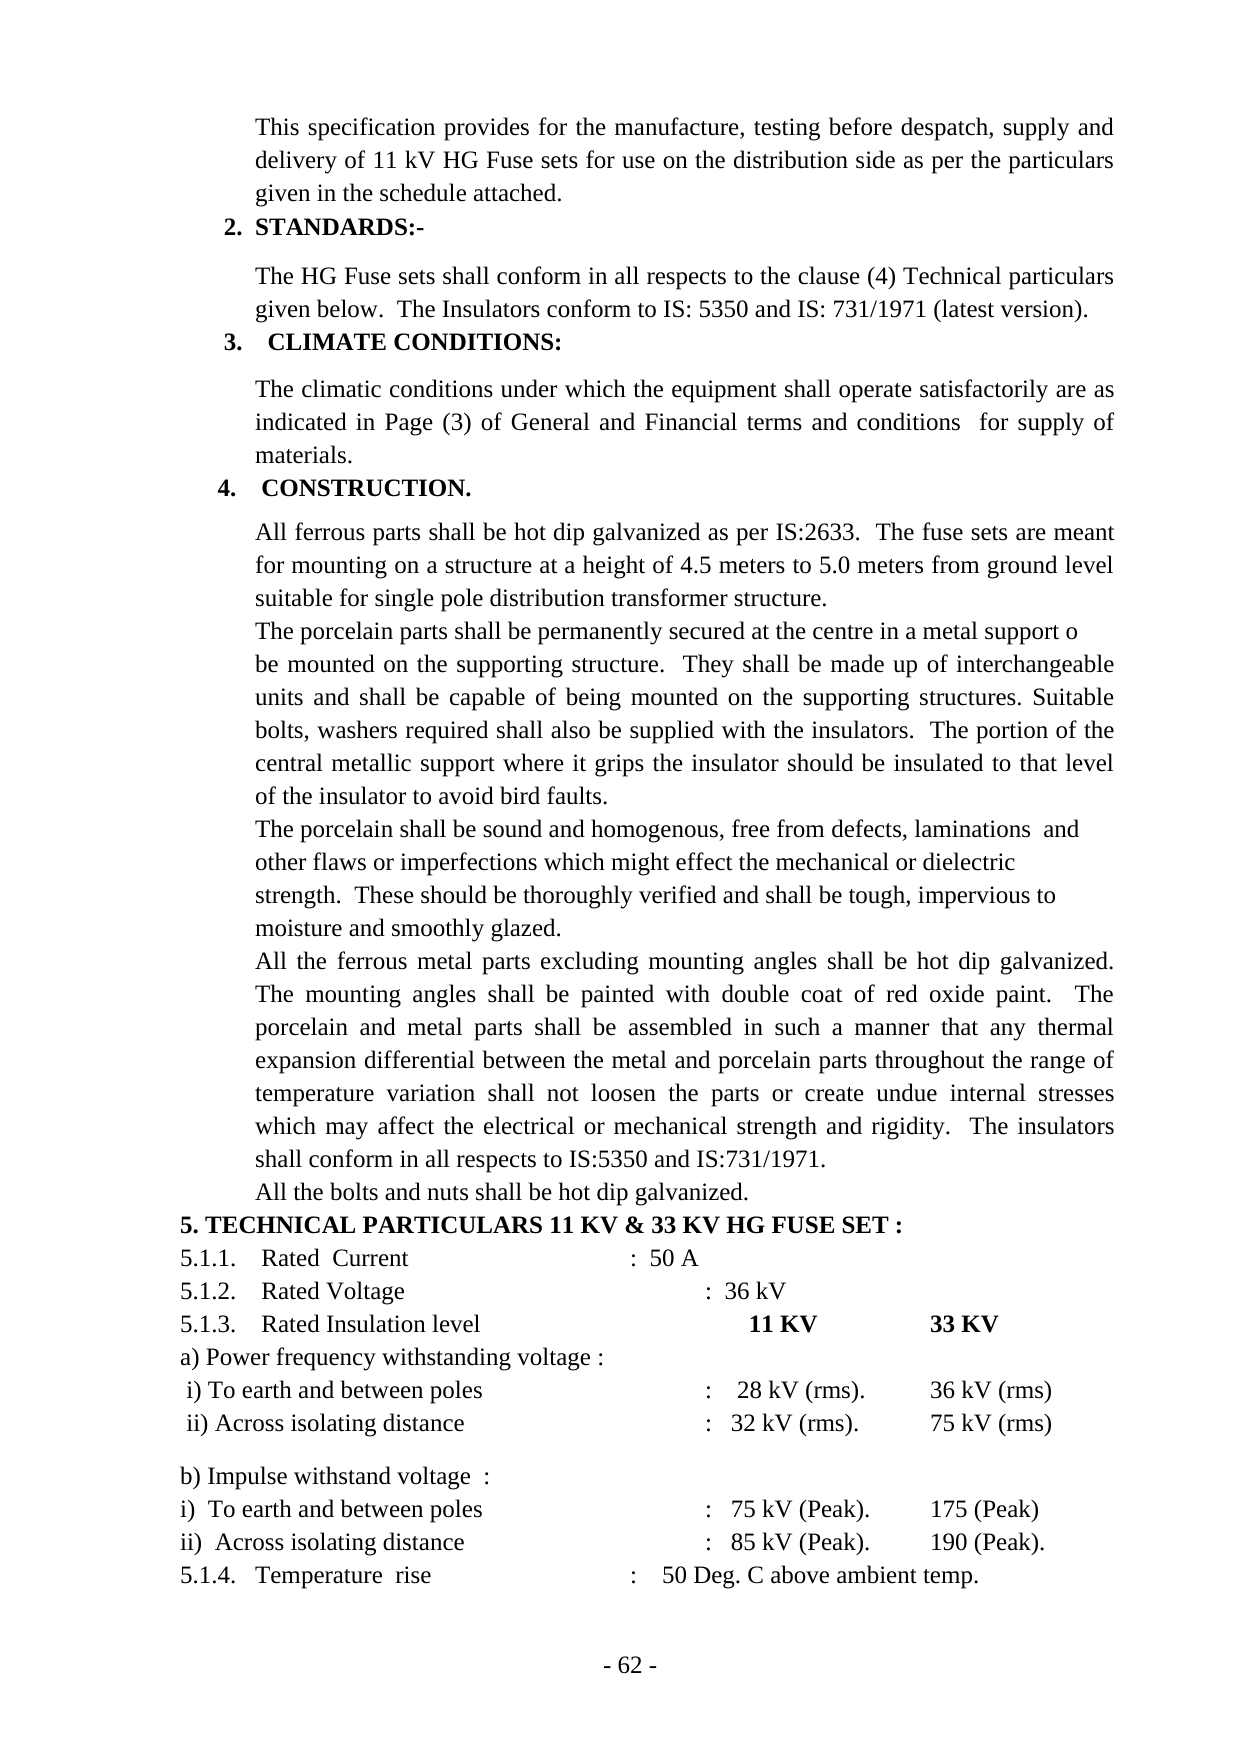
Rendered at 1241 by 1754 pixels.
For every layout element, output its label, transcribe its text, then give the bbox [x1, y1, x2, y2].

text The climatic conditions under which the equipment shall operate satisfactorily are as indicated in Page (3) of General and Financial terms and conditions for supply of materials. [255, 374, 1115, 469]
text 4. CONSTRUCTION. [180, 473, 1115, 502]
list The porcelain parts shall be permanently secured at the centre in a metal support o [141, 616, 1115, 645]
text moisture and smoothly glazed. [216, 913, 1115, 942]
text The porcelain shall be sound and homogenous, free from defects, laminations and [216, 814, 1115, 843]
text 5.1.4. Temperature rise : 50 Deg. C above ambient temp. [180, 1560, 1115, 1588]
text 5.1.2. Rated Voltage : 36 kV [180, 1276, 1115, 1305]
text other flaws or imperfections which might effect the mechanical or dielectric [216, 847, 1115, 876]
text 5. TECHNICAL PARTICULARS 11 KV & 33 KV HG FUSE SET : [180, 1210, 1115, 1239]
text This specification provides for the manufacture, testing before despatch, supply and delivery of 11 kV HG Fuse sets for use on the distribution side as per the particulars given in the schedule attached. [255, 112, 1115, 207]
list All the bolts and nuts shall be hot dip galvanized. [217, 1177, 1115, 1206]
list be mounted on the supporting structure. They shall be made up of interchangeable units and shall be capable of being mounted on the supporting structures. Suitable bolts, washers required shall also be supplied with the insulators. The portion of the central metallic support where it grips the insulator should be insulated to that level of the insulator to avoid bird faults. [216, 649, 1115, 810]
text 2. STANDARDS:- [217, 212, 1115, 240]
text ii) Across isolating distance : 32 kV (rms). 75 kV (rms) [180, 1408, 1115, 1437]
text i) To earth and between poles : 28 kV (rms). 36 kV (rms) [180, 1375, 1115, 1404]
text b) Impulse withstand voltage : [180, 1461, 1115, 1489]
text i) To earth and between poles : 75 kV (Peak). 175 (Peak) [180, 1494, 1115, 1522]
text 5.1.3. Rated Insulation level 11 KV 33 KV [180, 1309, 1115, 1338]
text The HG Fuse sets shall conform in all respects to the clause (4) Technical particulars given below. The Insulators conform to IS: 5350 and IS: 731/1971 (latest version). [255, 261, 1115, 323]
text strength. These should be thoroughly verified and shall be tough, impervious to [216, 880, 1115, 909]
list All ferrous parts shall be hot dip galvanized as per IS:2633. The fuse sets are meant for mounting on a structure at a height of 4.5 meters to 5.0 meters from ground level suitable for single pole distribution transformer structure. [253, 517, 1115, 612]
text 5.1.1. Rated Current : 50 A [180, 1243, 1115, 1272]
text ii) Across isolating distance : 85 kV (Peak). 190 (Peak). [180, 1527, 1115, 1556]
text a) Power frequency withstanding voltage : [180, 1342, 1115, 1371]
text All the ferrous metal parts excluding mounting angles shall be hot dip galvanized. The mounting angles shall be painted with double coat of red oxide paint. The porcelain and metal parts shall be assembled in such a manner that any thermal expansion differential between the metal and porcelain parts throughout the range of temperature variation shall not loosen the parts or create undue internal stresses which may affect the electrical or mechanical strength and rigidity. The insulators shall conform in all respects to IS:5350 and IS:731/1971. [255, 946, 1115, 1173]
text 3. CLIMATE CONDITIONS: [180, 327, 1115, 356]
